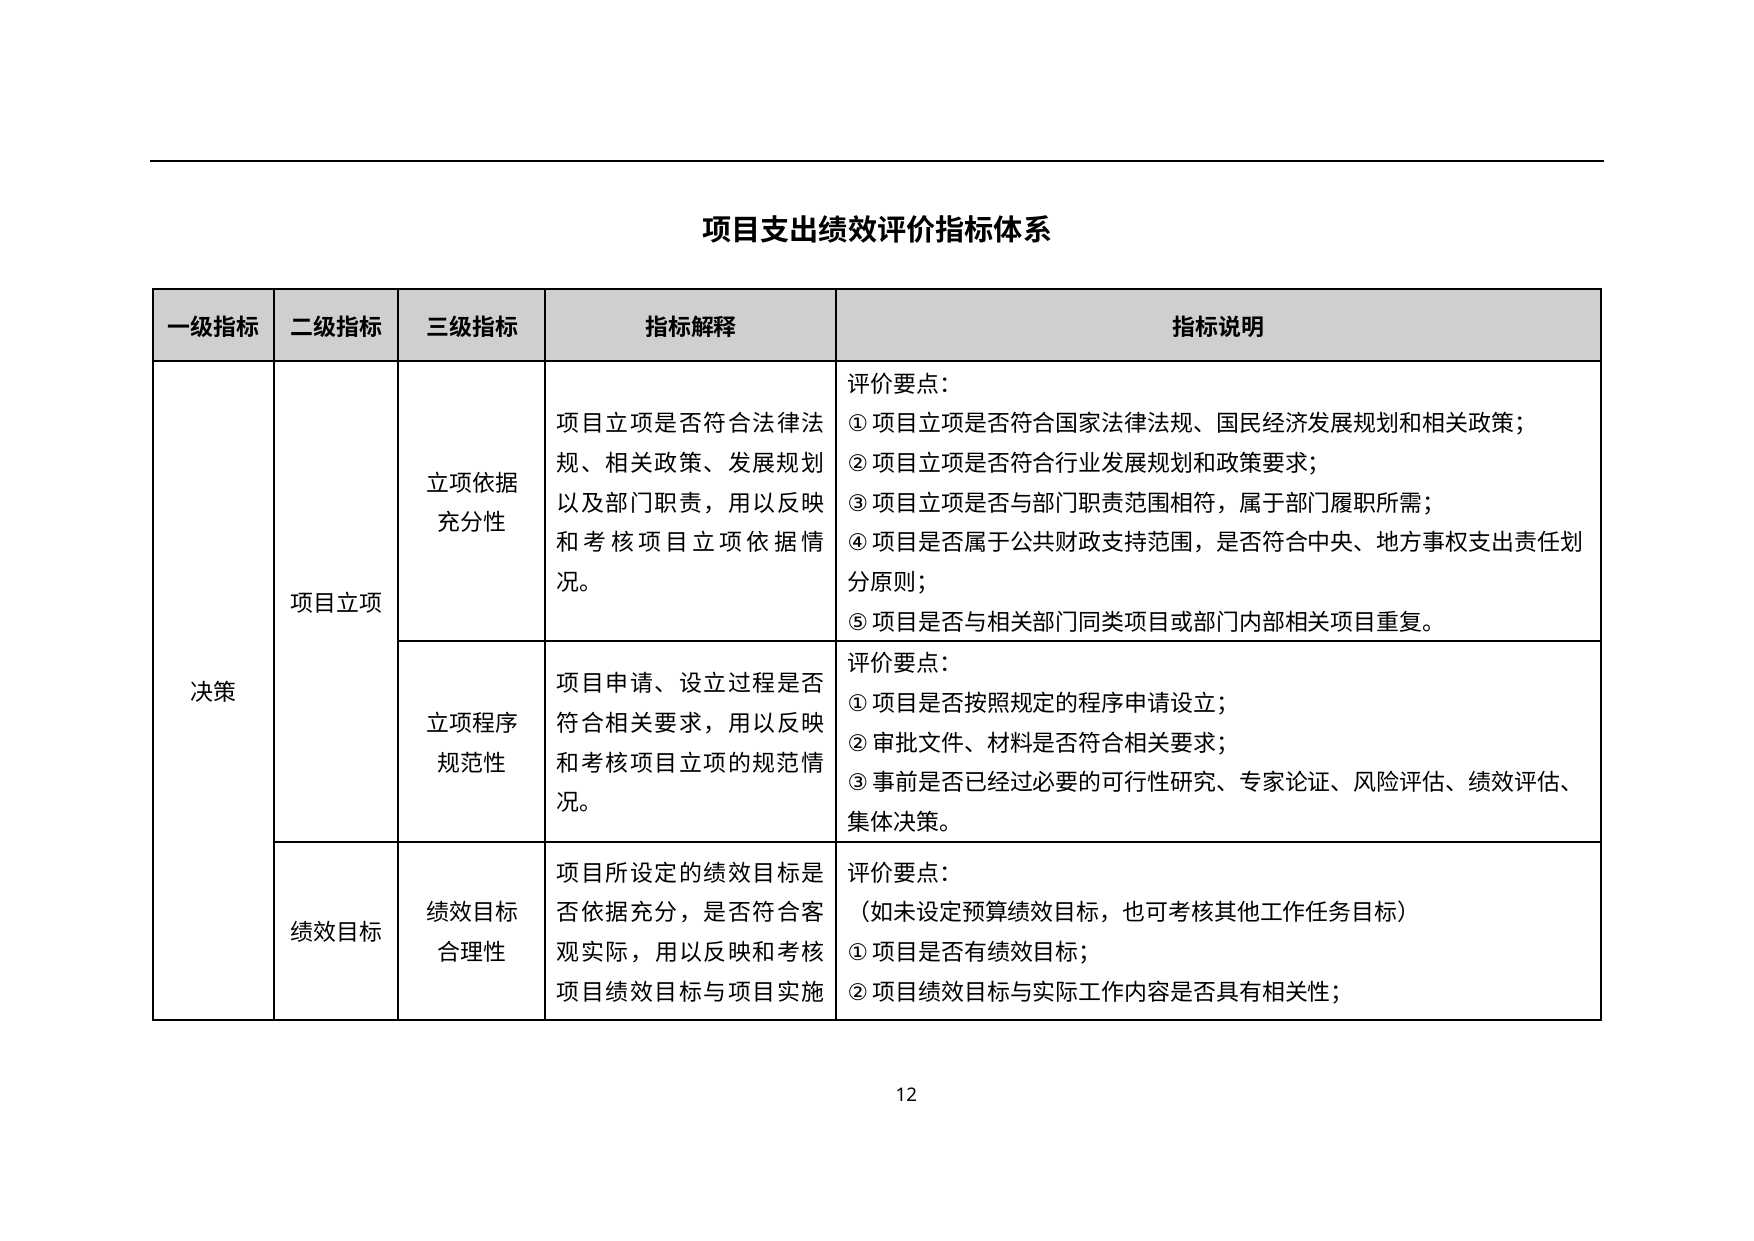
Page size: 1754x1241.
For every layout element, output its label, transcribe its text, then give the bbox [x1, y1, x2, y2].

table_cell 项目立项是否符合法律法规、相关政策、发展规划以及部门职责，用以反映和考核项目立项依据情况。 [546, 362, 835, 640]
table_header 三级指标 [399, 290, 544, 360]
table_header 二级指标 [275, 290, 397, 360]
table_cell 评价要点： ①项目立项是否符合国家法律法规、国民经济发展规划和相关政策； ②项目立项是否符合行业发展规划和政策要求； ③项目立项是否与部门职责范围相符，属于部门履职所需； ④项目是否属于公共财政支持范围，是否符合中央、地方事权支出责任划分原则； ⑤项目是否与相关部门同类项目或部门内部相关项目重复。 [837, 362, 1600, 640]
table_cell 绩效目标 [275, 843, 397, 1019]
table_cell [546, 843, 835, 1019]
table_cell 评价要点： ①项目是否按照规定的程序申请设立； ②审批文件、材料是否符合相关要求； ③事前是否已经过必要的可行性研究、专家论证、风险评估、绩效评估、集体决策。 [837, 642, 1600, 841]
table_cell 决策 [154, 362, 273, 1019]
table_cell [837, 843, 1600, 1019]
table_cell 立项程序 规范性 [399, 642, 544, 841]
table_cell 项目申请、设立过程是否符合相关要求，用以反映和考核项目立项的规范情况。 [546, 642, 835, 841]
text 项目支出绩效评价指标体系 [150, 187, 1604, 267]
table_cell 绩效目标 合理性 [399, 843, 544, 1019]
table_cell 立项依据 充分性 [399, 362, 544, 640]
table_header 指标解释 [546, 290, 835, 360]
table_header 一级指标 [154, 290, 273, 360]
table_header 指标说明 [837, 290, 1600, 360]
table_cell 项目立项 [275, 362, 397, 841]
